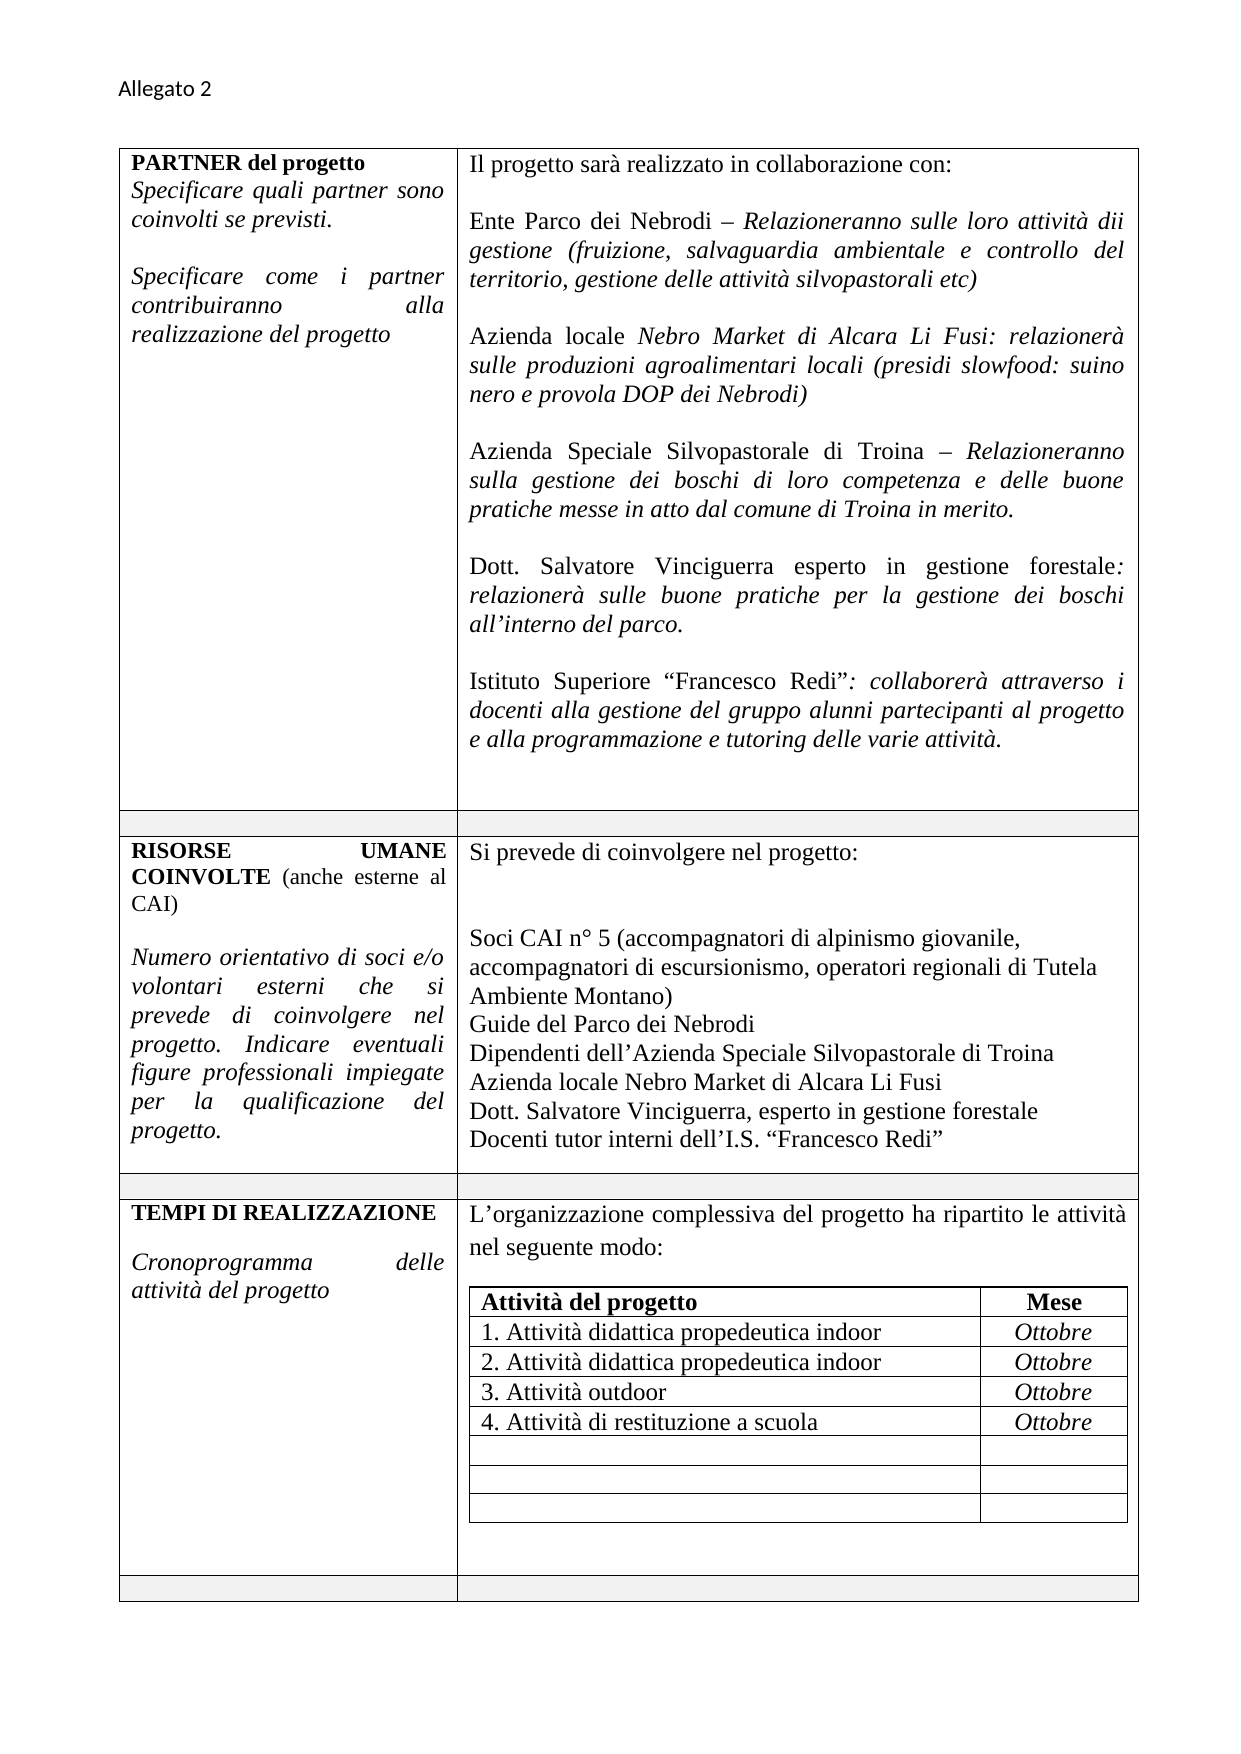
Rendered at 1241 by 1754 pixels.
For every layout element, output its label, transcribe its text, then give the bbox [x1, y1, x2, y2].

table_cell Il progetto sarà realizzato in collaborazione con: Ente Parco dei Nebrodi – Relazioneranno sulle loro attività dii gestione (fruizione, salvaguardia ambientale e controllo del territorio, gestione delle attività silvopastorali etc) Azienda locale Nebro Market di Alcara Li Fusi: relazionerà sulle produzioni agroalimentari locali (presidi slowfood: suino nero e provola DOP dei Nebrodi) Azienda Speciale Silvopastorale di Troina – Relazioneranno sulla gestione dei boschi di loro competenza e delle buone pratiche messe in atto dal comune di Troina in merito. Dott. Salvatore Vinciguerra esperto in gestione forestale: relazionerà sulle buone pratiche per la gestione dei boschi all’interno del parco. Istituto Superiore “Francesco Redi”: collaborerà attraverso i docenti alla gestione del gruppo alunni partecipanti al progetto e alla programmazione e tutoring delle varie attività. [458, 149, 1138, 810]
table_cell TEMPI DI REALIZZAZIONE Cronoprogramma delle attività del progetto [120, 1200, 457, 1575]
table_cell PARTNER del progetto Specificare quali partner sono coinvolti se previsti. Specificare come i partner contribuiranno alla realizzazione del progetto [120, 149, 457, 810]
table_cell [458, 1174, 1138, 1198]
table_cell [458, 811, 1138, 836]
table_cell Si prevede di coinvolgere nel progetto: Soci CAI n° 5 (accompagnatori di alpinismo giovanile, accompagnatori di escursionismo, operatori regionali di Tutela Ambiente Montano) Guide del Parco dei Nebrodi Dipendenti dell’Azienda Speciale Silvopastorale di Troina Azienda locale Nebro Market di Alcara Li Fusi Dott. Salvatore Vinciguerra, esperto in gestione forestale Docenti tutor interni dell’I.S. “Francesco Redi” [458, 837, 1138, 1172]
table_cell [120, 811, 457, 836]
table_cell RISORSE UMANE COINVOLTE (anche esterne al CAI) Numero orientativo di soci e/o volontari esterni che si prevede di coinvolgere nel progetto. Indicare eventuali figure professionali impiegate per la qualificazione del progetto. [120, 837, 457, 1172]
table_cell [458, 1576, 1138, 1601]
table_cell [120, 1576, 457, 1601]
table_cell L’organizzazione complessiva del progetto ha ripartito le attività nel seguente modo: [458, 1200, 1138, 1575]
table_cell [120, 1174, 457, 1198]
